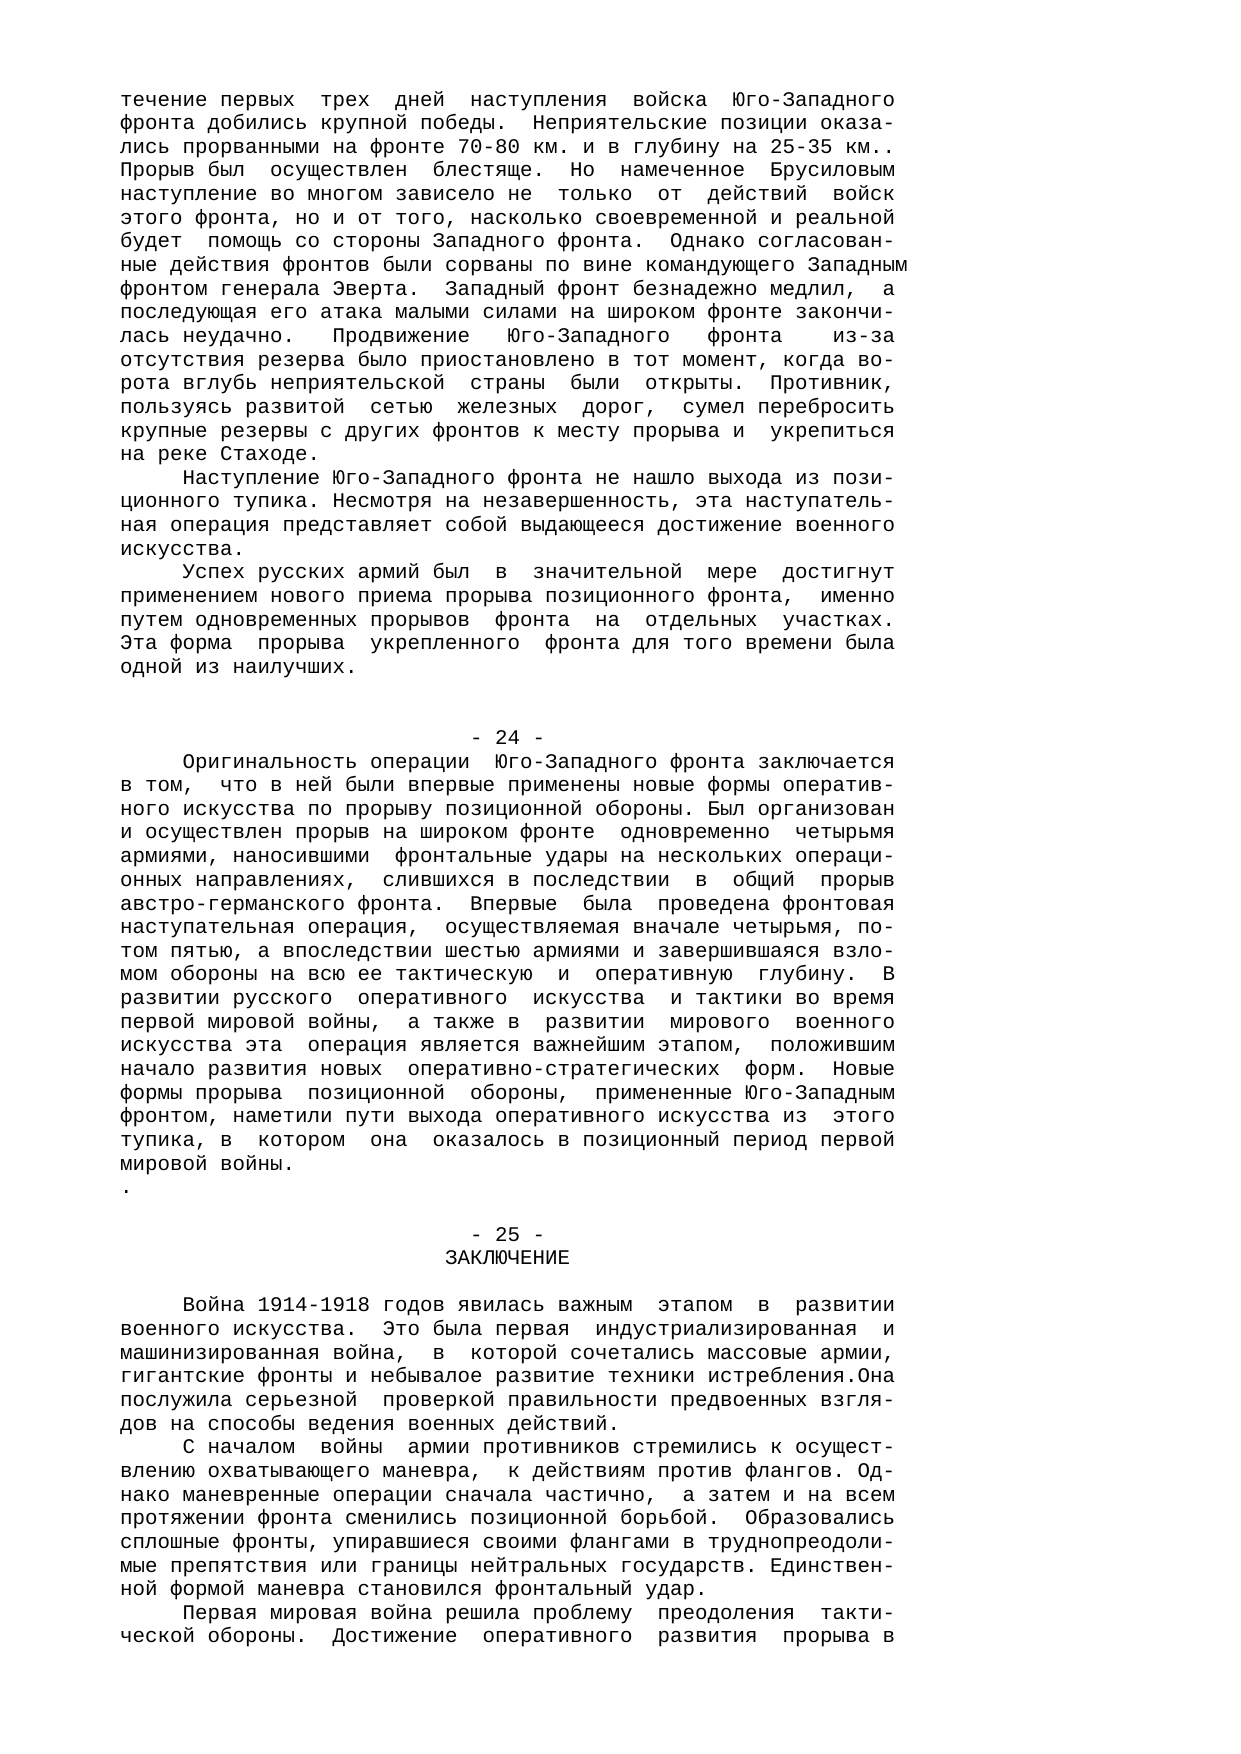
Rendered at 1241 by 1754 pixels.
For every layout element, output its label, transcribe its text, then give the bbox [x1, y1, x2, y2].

text течение первых трех дней наступления войска Юго-Западного [120, 88, 1120, 112]
text развитии русского оперативного искусства и тактики во время [120, 987, 1120, 1011]
text дов на способы ведения военных действий. [120, 1413, 1120, 1436]
text лась неудачно. Продвижение Юго-Западного фронта из-за [120, 325, 1120, 349]
text одной из наилучших. [120, 656, 1120, 680]
text наступление во многом зависело не только от действий войск [120, 183, 1120, 207]
text Оригинальность операции Юго-Западного фронта заключается [120, 751, 1120, 774]
text влению охватывающего маневра, к действиям против флангов. Од- [120, 1460, 1120, 1484]
text отсутствия резерва было приостановлено в тот момент, когда во- [120, 349, 1120, 372]
text фронтом генерала Эверта. Западный фронт безнадежно медлил, а [120, 278, 1120, 301]
text армиями, наносившими фронтальные удары на нескольких операци- [120, 845, 1120, 869]
text формы прорыва позиционной обороны, примененные Юго-Западным [120, 1082, 1120, 1105]
text крупные резервы с других фронтов к месту прорыва и укрепиться [120, 419, 1120, 443]
text С началом войны армии противников стремились к осущест- [120, 1436, 1120, 1460]
text искусства эта операция является важнейшим этапом, положившим [120, 1034, 1120, 1058]
text рота вглубь неприятельской страны были открыты. Противник, [120, 372, 1120, 396]
text начало развития новых оперативно-стратегических форм. Новые [120, 1058, 1120, 1082]
text пользуясь развитой сетью железных дорог, сумел перебросить [120, 396, 1120, 419]
text последующая его атака малыми силами на широком фронте закончи- [120, 301, 1120, 325]
text ного искусства по прорыву позиционной обороны. Был организован [120, 798, 1120, 822]
text будет помощь со стороны Западного фронта. Однако согласован- [120, 230, 1120, 254]
text первой мировой войны, а также в развитии мирового военного [120, 1011, 1120, 1034]
text Первая мировая война решила проблему преодоления такти- [120, 1602, 1120, 1626]
text лись прорванными на фронте 70-80 км. и в глубину на 25-35 км.. [120, 136, 1120, 159]
text Война 1914-1918 годов явилась важным этапом в развитии [120, 1294, 1120, 1318]
text ные действия фронтов были сорваны по вине командующего Западным [120, 254, 1120, 278]
text ческой обороны. Достижение оперативного развития прорыва в [120, 1626, 1120, 1649]
text этого фронта, но и от того, насколько своевременной и реальной [120, 207, 1120, 230]
text онных направлениях, слившихся в последствии в общий прорыв [120, 869, 1120, 892]
text протяжении фронта сменились позиционной борьбой. Образовались [120, 1507, 1120, 1531]
text искусства. [120, 538, 1120, 561]
text фронта добились крупной победы. Неприятельские позиции оказа- [120, 112, 1120, 136]
text машинизированная война, в которой сочетались массовые армии, [120, 1342, 1120, 1365]
text мировой войны. [120, 1153, 1120, 1176]
text военного искусства. Это была первая индустриализированная и [120, 1318, 1120, 1342]
text ная операция представляет собой выдающееся достижение военного [120, 514, 1120, 538]
text фронтом, наметили пути выхода оперативного искусства из этого [120, 1105, 1120, 1129]
text Успех русских армий был в значительной мере достигнут [120, 561, 1120, 585]
text тупика, в котором она оказалось в позиционный период первой [120, 1129, 1120, 1153]
text Эта форма прорыва укрепленного фронта для того времени была [120, 632, 1120, 656]
text ной формой маневра становился фронтальный удар. [120, 1578, 1120, 1602]
text австро-германского фронта. Впервые была проведена фронтовая [120, 892, 1120, 916]
text Прорыв был осуществлен блестяще. Но намеченное Брусиловым [120, 159, 1120, 183]
text нако маневренные операции сначала частично, а затем и на всем [120, 1484, 1120, 1507]
text наступательная операция, осуществляемая вначале четырьмя, по- [120, 916, 1120, 940]
text и осуществлен прорыв на широком фронте одновременно четырьмя [120, 822, 1120, 845]
text ционного тупика. Несмотря на незавершенность, эта наступатель- [120, 491, 1120, 514]
text том пятью, а впоследствии шестью армиями и завершившаяся взло- [120, 940, 1120, 963]
text - 24 - [120, 727, 1120, 751]
text . [120, 1176, 1120, 1200]
text на реке Стаходе. [120, 443, 1120, 467]
text послужила серьезной проверкой правильности предвоенных взгля- [120, 1389, 1120, 1413]
text в том, что в ней были впервые применены новые формы оператив- [120, 774, 1120, 798]
text сплошные фронты, упиравшиеся своими флангами в труднопреодоли- [120, 1531, 1120, 1554]
text ЗАКЛЮЧЕНИЕ [120, 1247, 1120, 1271]
text гигантские фронты и небывалое развитие техники истребления.Она [120, 1365, 1120, 1389]
text мом обороны на всю ее тактическую и оперативную глубину. В [120, 963, 1120, 987]
text Наступление Юго-Западного фронта не нашло выхода из пози- [120, 467, 1120, 491]
text мые препятствия или границы нейтральных государств. Единствен- [120, 1554, 1120, 1578]
text путем одновременных прорывов фронта на отдельных участках. [120, 609, 1120, 632]
text применением нового приема прорыва позиционного фронта, именно [120, 585, 1120, 609]
text - 25 - [120, 1223, 1120, 1247]
